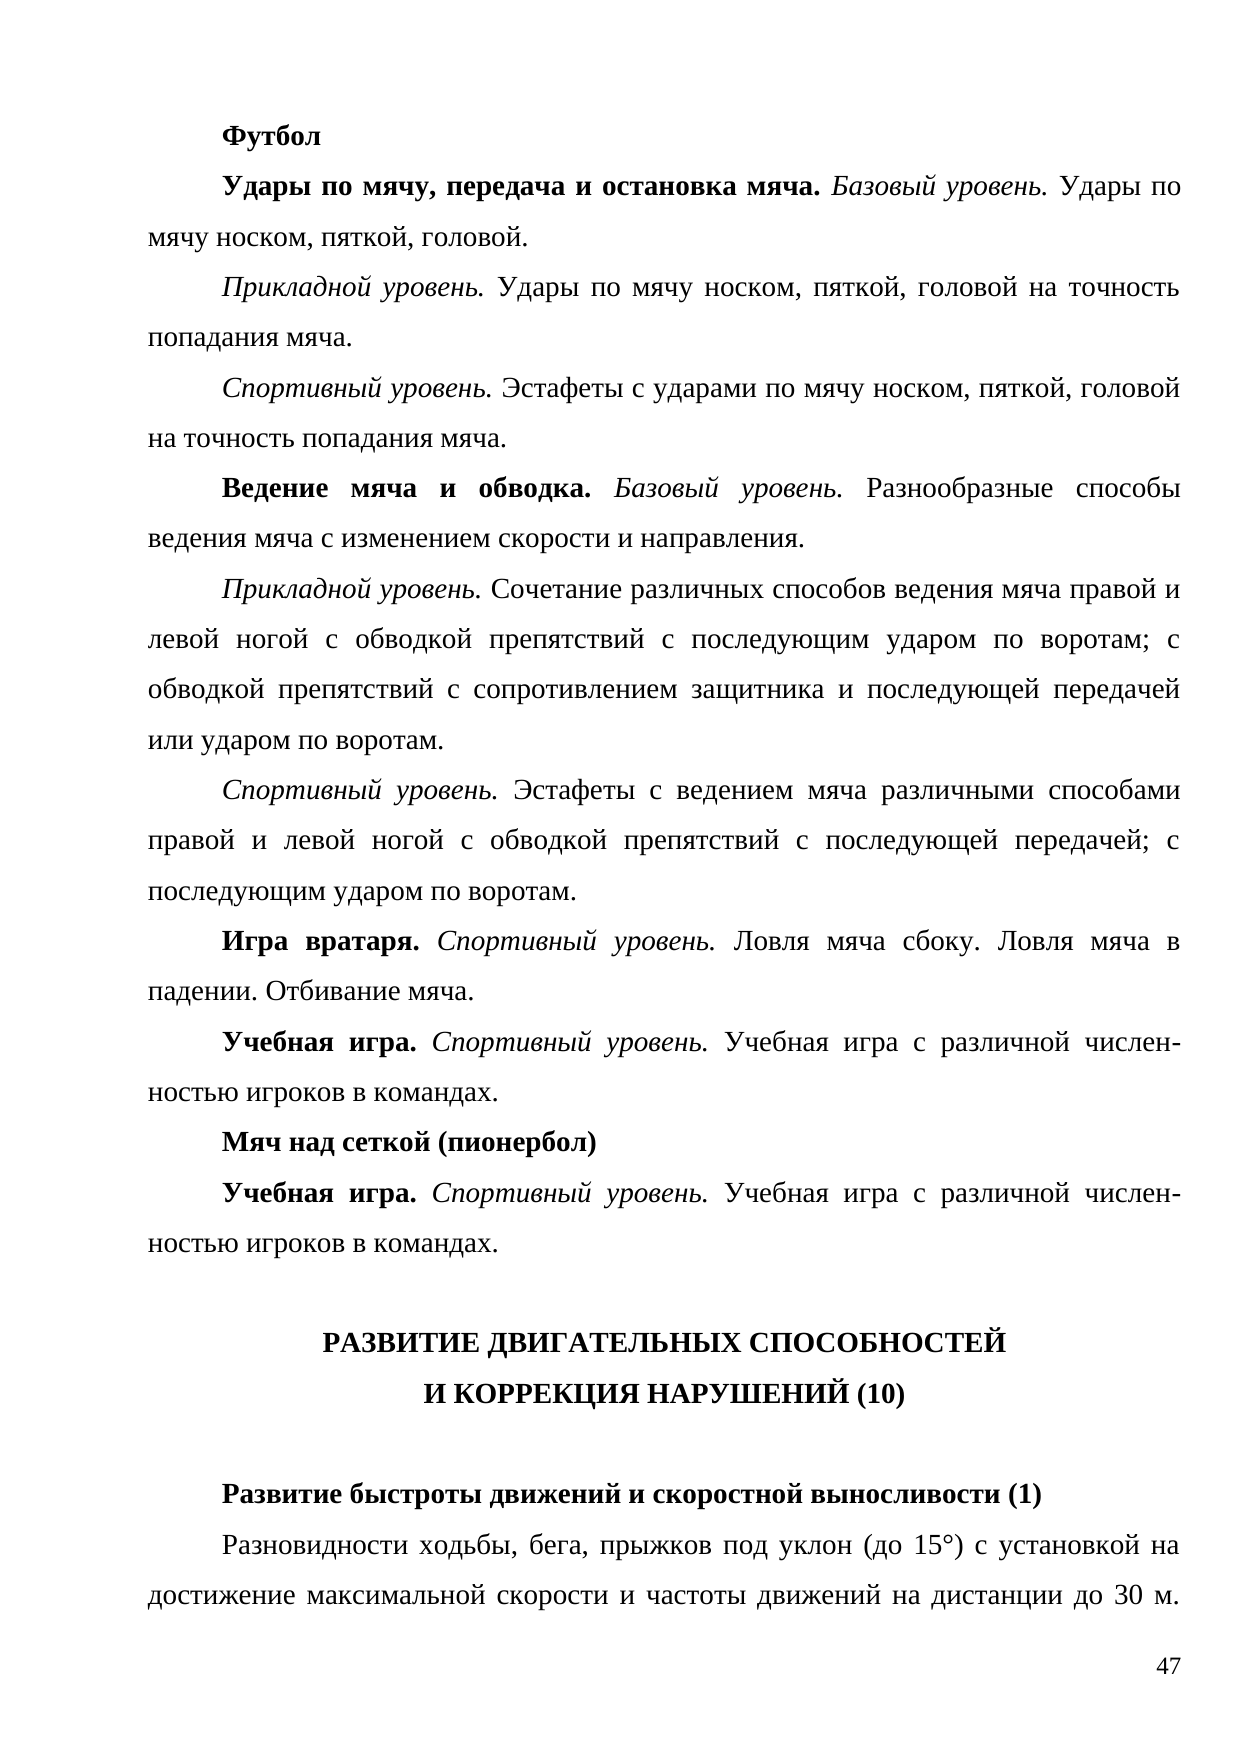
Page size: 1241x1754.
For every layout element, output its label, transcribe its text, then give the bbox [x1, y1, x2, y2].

text Прикладной уровень. Удары по мячу носком, пяткой, головой на точность попадания мяча. [148, 269, 1181, 353]
text Прикладной уровень. Сочетание различных способов ведения мяча правой и левой ногой с обводкой препятствий с последующим ударом по воротам; с обводкой препятствий с сопротивлением защитника и последующей передачей или ударом по воротам. [148, 571, 1181, 755]
text Ведение мяча и обводка. Базовый уровень. Разнообразные способы ведения мяча с изменением скорости и направления. [148, 470, 1181, 554]
text Мяч над сеткой (пионербол) [148, 1124, 1181, 1158]
text И КОРРЕКЦИЯ НАРУШЕНИЙ (10) [148, 1376, 1181, 1409]
text Футбол [148, 118, 1181, 152]
text Учебная игра. Спортивный уровень. Учебная игра с различной численностью игроков в командах. [148, 1175, 1181, 1258]
text Спортивный уровень. Эстафеты с ударами по мячу носком, пяткой, головой на точность попадания мяча. [148, 370, 1181, 453]
text Развитие быстроты движений и скоростной выносливости (1) [148, 1477, 1181, 1510]
text Учебная игра. Спортивный уровень. Учебная игра с различной численностью игроков в командах. [148, 1024, 1181, 1108]
text Спортивный уровень. Эстафеты с ведением мяча различными способами правой и левой ногой с обводкой препятствий с последующей передачей; с последующим ударом по воротам. [148, 772, 1181, 906]
text Удары по мячу, передача и остановка мяча. Базовый уровень. Удары по мячу носком, пяткой, головой. [148, 168, 1181, 252]
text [148, 1527, 1181, 1611]
text РАЗВИТИЕ ДВИГАТЕЛЬНЫХ СПОСОБНОСТЕЙ [148, 1326, 1181, 1359]
text Игра вратаря. Спортивный уровень. Ловля мяча сбоку. Ловля мяча в падении. Отбивание мяча. [148, 923, 1181, 1007]
